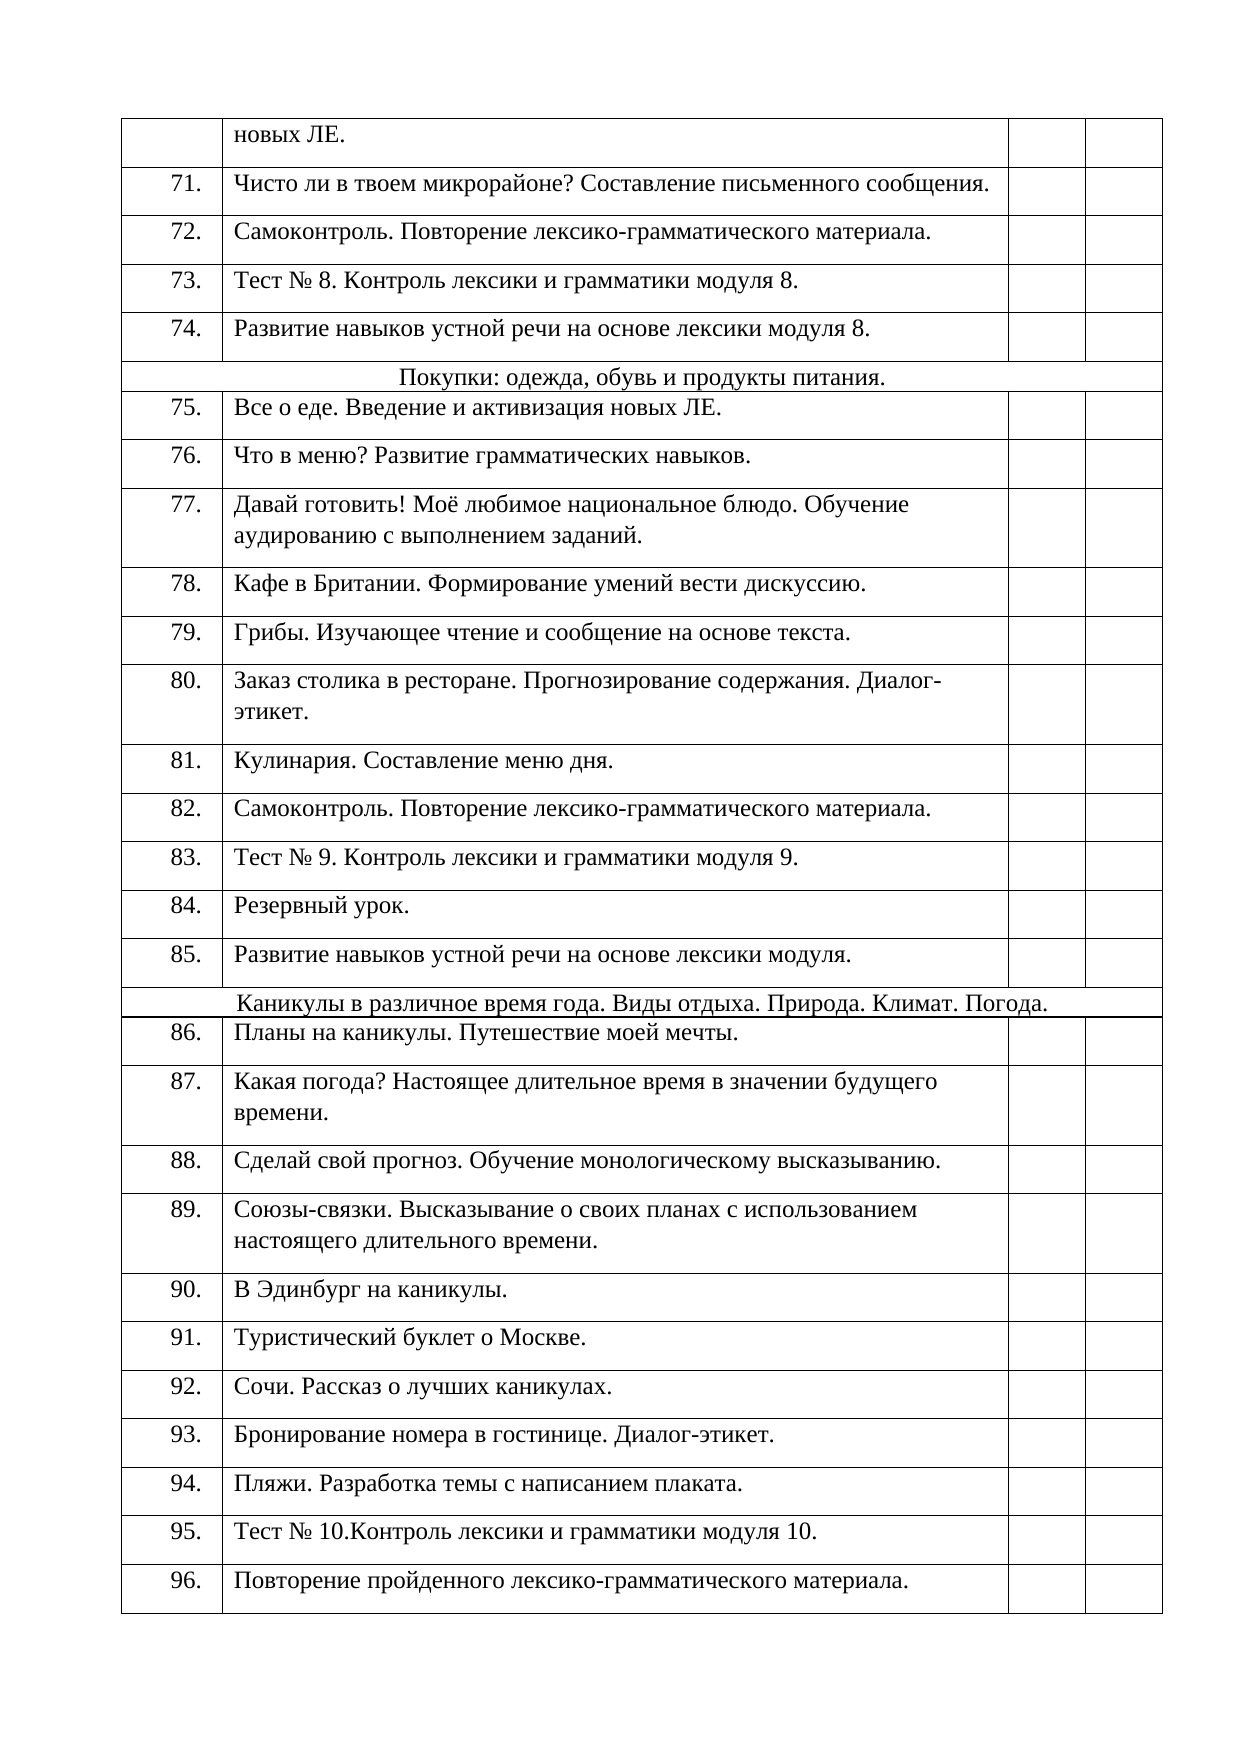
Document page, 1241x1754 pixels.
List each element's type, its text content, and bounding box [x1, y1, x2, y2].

table_cell [122, 1565, 222, 1612]
table_cell [1086, 939, 1162, 987]
table_cell [122, 1419, 222, 1467]
table_cell [1086, 216, 1162, 264]
table_cell [122, 794, 222, 841]
table_cell [122, 939, 222, 987]
table_cell [122, 313, 222, 361]
table_cell [122, 392, 222, 439]
table_cell [122, 440, 222, 488]
table_cell [122, 119, 222, 167]
table_cell Какая погода? Настоящее длительное время в значении будущего времени. [223, 1066, 1008, 1144]
table_cell Кафе в Британии. Формирование умений вести дискуссию. [223, 568, 1008, 616]
table_cell Планы на каникулы. Путешествие моей мечты. [223, 1018, 1008, 1065]
table_cell [122, 1018, 222, 1065]
table_cell [1009, 891, 1085, 938]
table_cell [122, 1194, 222, 1273]
table_cell [1086, 665, 1162, 744]
table_cell [1009, 568, 1085, 616]
table_cell Союзы-связки. Высказывание о своих планах с использованием настоящего длительного времени. [223, 1194, 1008, 1273]
table_cell [1086, 1565, 1162, 1612]
table_cell [1086, 794, 1162, 841]
table_cell [1086, 313, 1162, 361]
table_cell [1009, 1419, 1085, 1467]
table_cell [1086, 1194, 1162, 1273]
table_cell [1009, 665, 1085, 744]
table_cell [1086, 1274, 1162, 1321]
table_cell Сочи. Рассказ о лучших каникулах. [223, 1371, 1008, 1418]
table_cell Кулинария. Составление меню дня. [223, 745, 1008, 792]
table_cell [1009, 1322, 1085, 1370]
table_cell [1086, 1146, 1162, 1193]
table_cell Тест № 9. Контроль лексики и грамматики модуля 9. [223, 842, 1008, 889]
table_cell [122, 891, 222, 938]
table_cell [122, 1516, 222, 1564]
table_cell [1086, 440, 1162, 488]
table_cell Покупки: одежда, обувь и продукты питания. [122, 362, 1162, 391]
table_cell [1009, 1274, 1085, 1321]
table_cell [1086, 842, 1162, 889]
table_cell Самоконтроль. Повторение лексико-грамматического материала. [223, 794, 1008, 841]
table_cell [1009, 440, 1085, 488]
table_cell [122, 665, 222, 744]
table_cell [122, 216, 222, 264]
table_cell [1086, 1371, 1162, 1418]
table_cell [1009, 1066, 1085, 1144]
table_cell [1086, 119, 1162, 167]
table_cell [1086, 745, 1162, 792]
table_cell [1009, 1371, 1085, 1418]
table_cell Все о еде. Введение и активизация новых ЛЕ. [223, 392, 1008, 439]
table_cell Развитие навыков устной речи на основе лексики модуля. [223, 939, 1008, 987]
table_cell [1009, 939, 1085, 987]
table_cell [122, 1322, 222, 1370]
table_cell [1009, 265, 1085, 312]
table_cell [122, 1146, 222, 1193]
table_cell [1009, 745, 1085, 792]
table_cell Тест № 8. Контроль лексики и грамматики модуля 8. [223, 265, 1008, 312]
table_cell [1086, 1018, 1162, 1065]
table_cell [1086, 891, 1162, 938]
table_cell [1009, 617, 1085, 664]
table_cell [1086, 392, 1162, 439]
table_cell Тест № 10.Контроль лексики и грамматики модуля 10. [223, 1516, 1008, 1564]
table_cell [1009, 216, 1085, 264]
table_cell Повторение пройденного лексико-грамматического материала. [223, 1565, 1008, 1612]
table_cell [122, 1468, 222, 1515]
table_cell Развитие навыков устной речи на основе лексики модуля 8. [223, 313, 1008, 361]
table_cell Самоконтроль. Повторение лексико-грамматического материала. [223, 216, 1008, 264]
table_cell Туристический буклет о Москве. [223, 1322, 1008, 1370]
table_cell [1009, 313, 1085, 361]
table_cell [1009, 1146, 1085, 1193]
table_cell Заказ столика в ресторане. Прогнозирование содержания. Диалог-этикет. [223, 665, 1008, 744]
table_cell Каникулы в различное время года. Виды отдыха. Природа. Климат. Погода. [122, 988, 1162, 1016]
table_cell [1086, 265, 1162, 312]
table_cell [122, 617, 222, 664]
table_cell Сделай свой прогноз. Обучение монологическому высказыванию. [223, 1146, 1008, 1193]
table_cell [1086, 489, 1162, 567]
table_cell Резервный урок. [223, 891, 1008, 938]
table_cell [122, 1066, 222, 1144]
table_cell [1009, 1194, 1085, 1273]
table_cell [1009, 794, 1085, 841]
table_cell [1086, 568, 1162, 616]
table_cell [1009, 1565, 1085, 1612]
table_cell [122, 842, 222, 889]
table_cell [1009, 1018, 1085, 1065]
table_cell [1009, 842, 1085, 889]
table_cell [1009, 392, 1085, 439]
table_cell Чисто ли в твоем микрорайоне? Составление письменного сообщения. [223, 168, 1008, 215]
table_cell Что в меню? Развитие грамматических навыков. [223, 440, 1008, 488]
table_cell [1086, 617, 1162, 664]
table_cell [1086, 1066, 1162, 1144]
table_cell [1009, 168, 1085, 215]
table_cell [1086, 1468, 1162, 1515]
table_cell [122, 745, 222, 792]
table_cell В Эдинбург на каникулы. [223, 1274, 1008, 1321]
table_cell [122, 568, 222, 616]
table_cell [122, 168, 222, 215]
table_cell [122, 489, 222, 567]
table_cell [1086, 1516, 1162, 1564]
table_cell Давай готовить! Моё любимое национальное блюдо. Обучение аудированию с выполнением заданий. [223, 489, 1008, 567]
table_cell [223, 119, 1008, 167]
table_cell [1009, 489, 1085, 567]
table_cell Бронирование номера в гостинице. Диалог-этикет. [223, 1419, 1008, 1467]
table_cell [122, 1371, 222, 1418]
table_cell Пляжи. Разработка темы с написанием плаката. [223, 1468, 1008, 1515]
table_cell [1009, 1468, 1085, 1515]
table_cell [122, 265, 222, 312]
table_cell [1009, 119, 1085, 167]
table_cell [1009, 1516, 1085, 1564]
table_cell [1086, 168, 1162, 215]
table_cell [1086, 1322, 1162, 1370]
table_cell [1086, 1419, 1162, 1467]
table_cell Грибы. Изучающее чтение и сообщение на основе текста. [223, 617, 1008, 664]
table_cell [122, 1274, 222, 1321]
